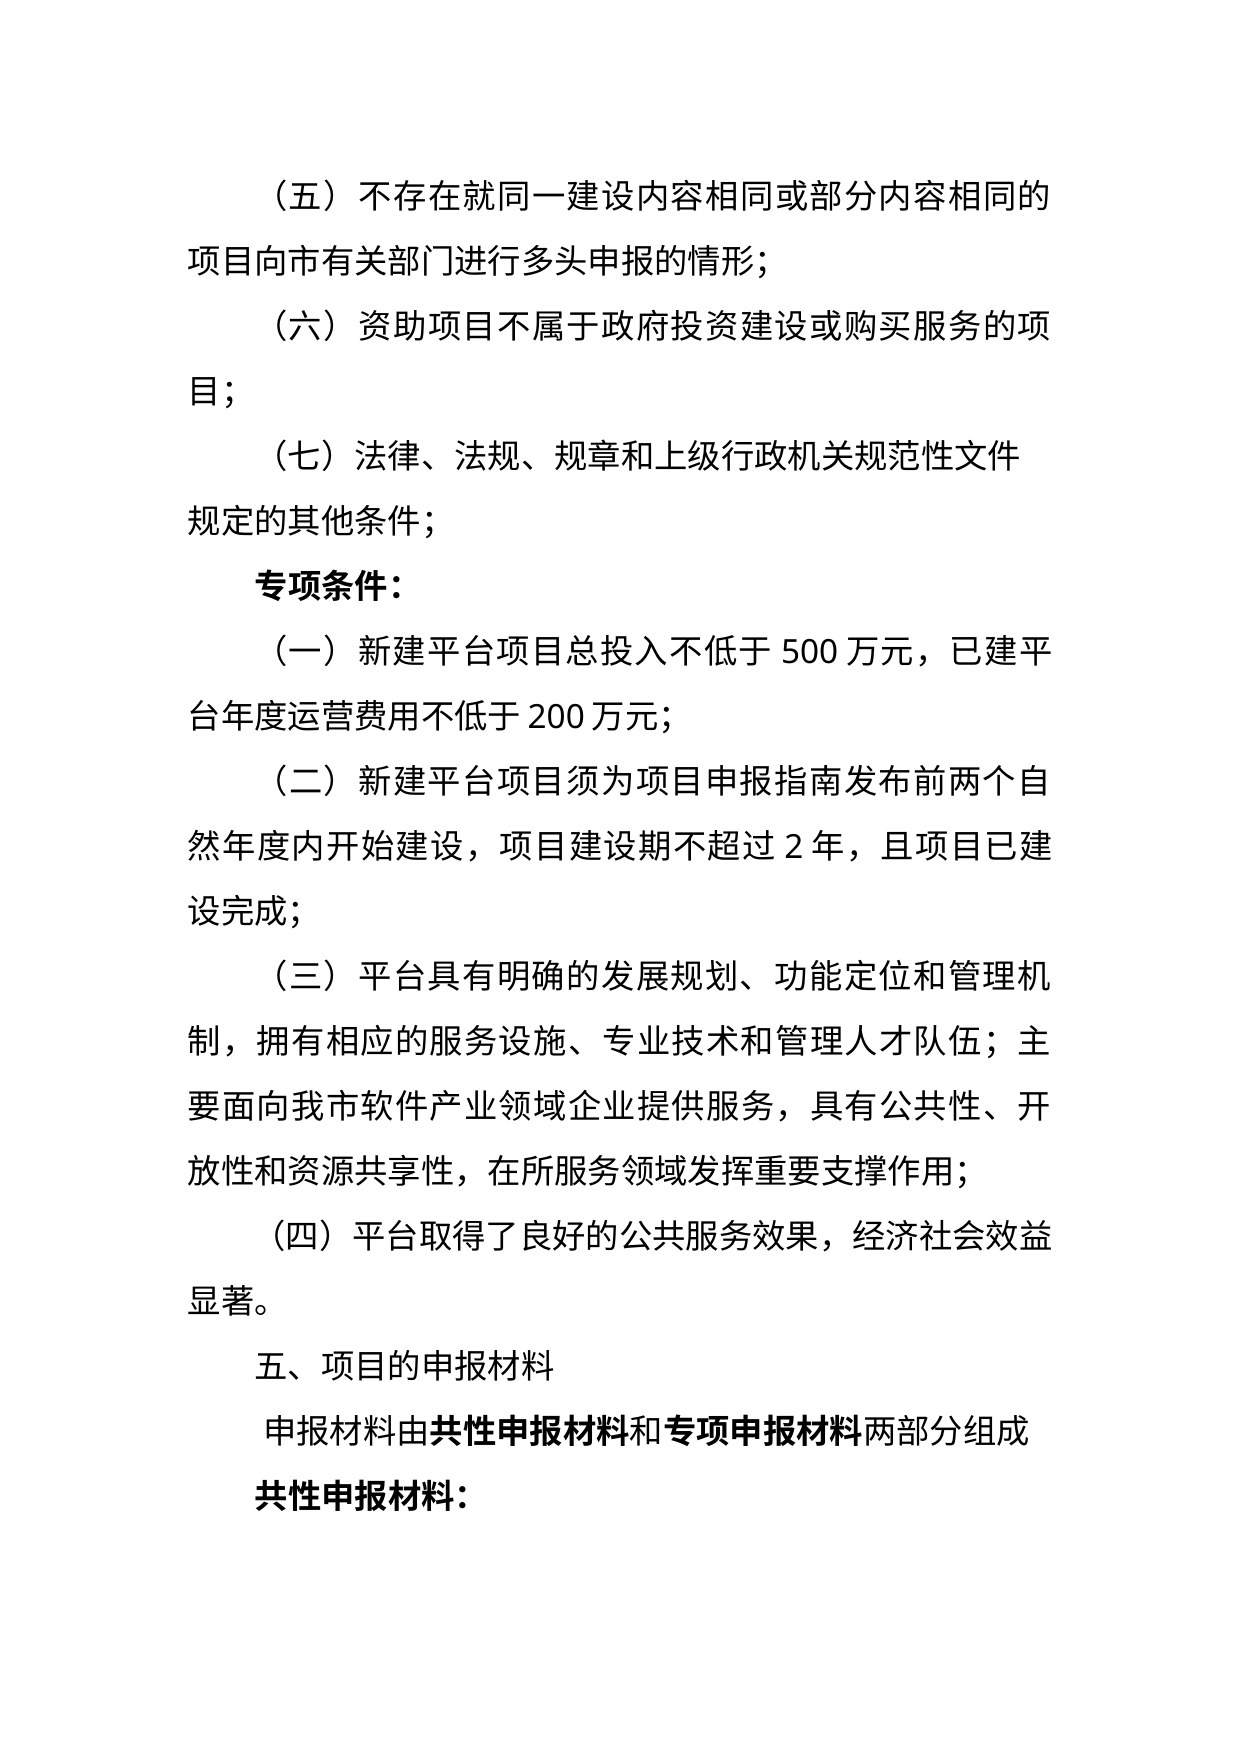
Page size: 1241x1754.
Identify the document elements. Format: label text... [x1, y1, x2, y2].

text （二）新建平台项目须为项目申报指南发布前两个自然年度内开始建设，项目建设期不超过2年，且项目已建设完成； [187, 747, 1053, 942]
text 共性申报材料： [187, 1462, 1053, 1527]
text （六）资助项目不属于政府投资建设或购买服务的项目； [187, 292, 1053, 422]
text （一）新建平台项目总投入不低于500万元，已建平台年度运营费用不低于200万元； [187, 617, 1053, 747]
text （三）平台具有明确的发展规划、功能定位和管理机制，拥有相应的服务设施、专业技术和管理人才队伍；主要面向我市软件产业领域企业提供服务，具有公共性、开放性和资源共享性，在所服务领域发挥重要支撑作用； [187, 942, 1053, 1202]
text 申报材料由共性申报材料和专项申报材料两部分组成 [187, 1397, 1053, 1462]
text 专项条件： [187, 552, 1053, 617]
text 五、项目的申报材料 [187, 1332, 1053, 1397]
text （七）法律、法规、规章和上级行政机关规范性文件规定的其他条件； [187, 422, 1053, 552]
text （四）平台取得了良好的公共服务效果，经济社会效益显著。 [187, 1202, 1053, 1332]
text （五）不存在就同一建设内容相同或部分内容相同的项目向市有关部门进行多头申报的情形； [187, 162, 1053, 292]
